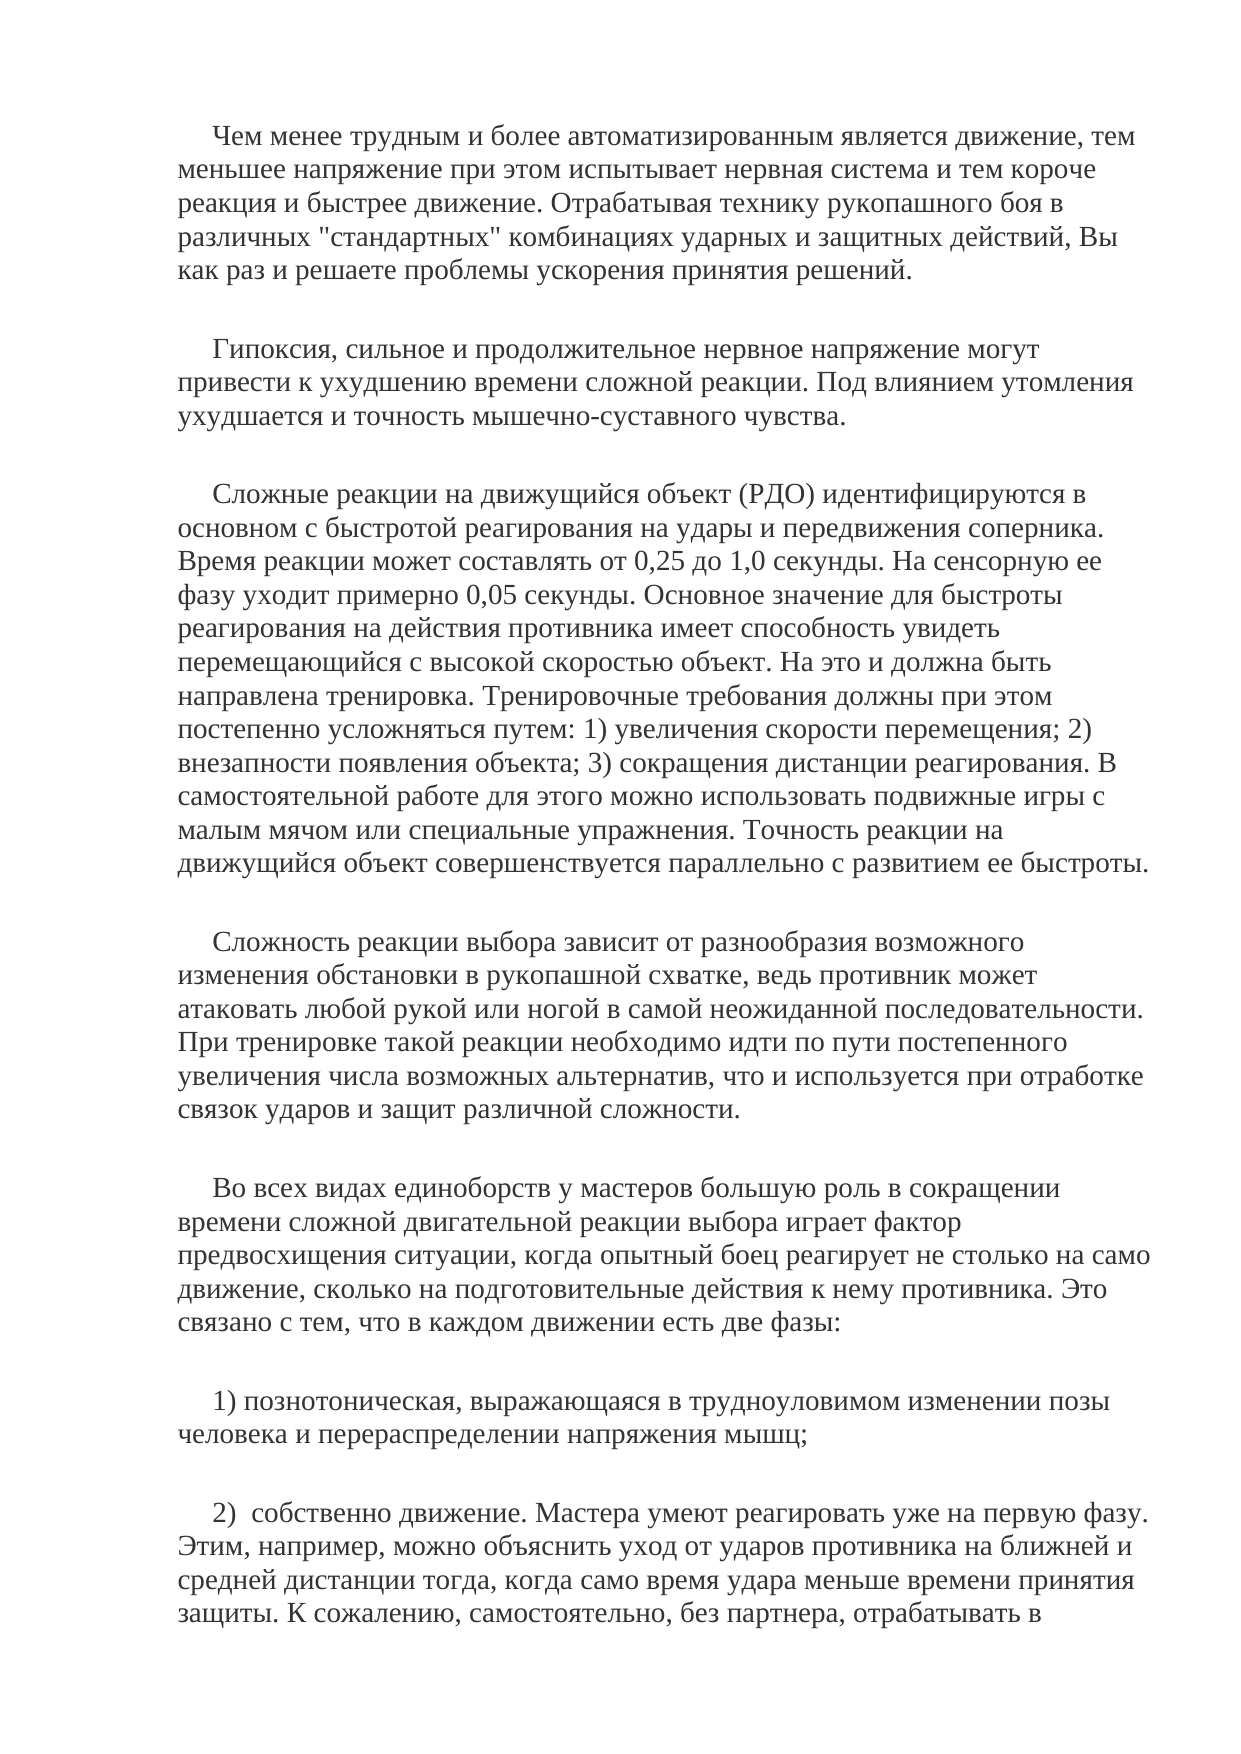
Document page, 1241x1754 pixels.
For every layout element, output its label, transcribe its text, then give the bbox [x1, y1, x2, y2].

text 1) познотоническая, выражающаяся в трудноуловимом изменении позы человека и перераспределении напряжения мышц; [177, 1383, 1152, 1450]
text Гипоксия, сильное и продолжительное нервное напряжение могут привести к ухудшению времени сложной реакции. Под влиянием утомления ухудшается и точность мышечно-суставного чувства. [177, 331, 1152, 431]
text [177, 1495, 1152, 1629]
text Во всех видах единоборств у мастеров большую роль в сокращении времени сложной двигательной реакции выбора играет фактор предвосхищения ситуации, когда опытный боец реагирует не столько на само движение, сколько на подготовительные действия к нему противника. Это связано с тем, что в каждом движении есть две фазы: [177, 1170, 1152, 1338]
text Сложные реакции на движущийся объект (РДО) идентифицируются в основном с быстротой реагирования на удары и передвижения соперника. Время реакции может составлять от 0,25 до 1,0 секунды. На сенсорную ее фазу уходит примерно 0,05 секунды. Основное значение для быстроты реагирования на действия противника имеет способность увидеть перемещающийся с высокой скоростью объект. На это и должна быть направлена тренировка. Тренировочные требования должны при этом постепенно усложняться путем: 1) увеличения скорости перемещения; 2) внезапности появления объекта; 3) сокращения дистанции реагирования. В самостоятельной работе для этого можно использовать подвижные игры с малым мячом или специальные упражнения. Точность реакции на движущийся объект совершенствуется параллельно с развитием ее быстроты. [177, 476, 1152, 879]
text Сложность реакции выбора зависит от разнообразия возможного изменения обстановки в рукопашной схватке, ведь противник может атаковать любой рукой или ногой в самой неожиданной последовательности. При тренировке такой реакции необходимо идти по пути постепенного увеличения числа возможных альтернатив, что и используется при отработке связок ударов и защит различной сложности. [177, 924, 1152, 1125]
text Чем менее трудным и более автоматизированным является движение, тем меньшее напряжение при этом испытывает нервная система и тем короче реакция и быстрее движение. Отрабатывая технику рукопашного боя в различных "стандартных" комбинациях ударных и защитных действий, Вы как раз и решаете проблемы ускорения принятия решений. [177, 118, 1152, 286]
